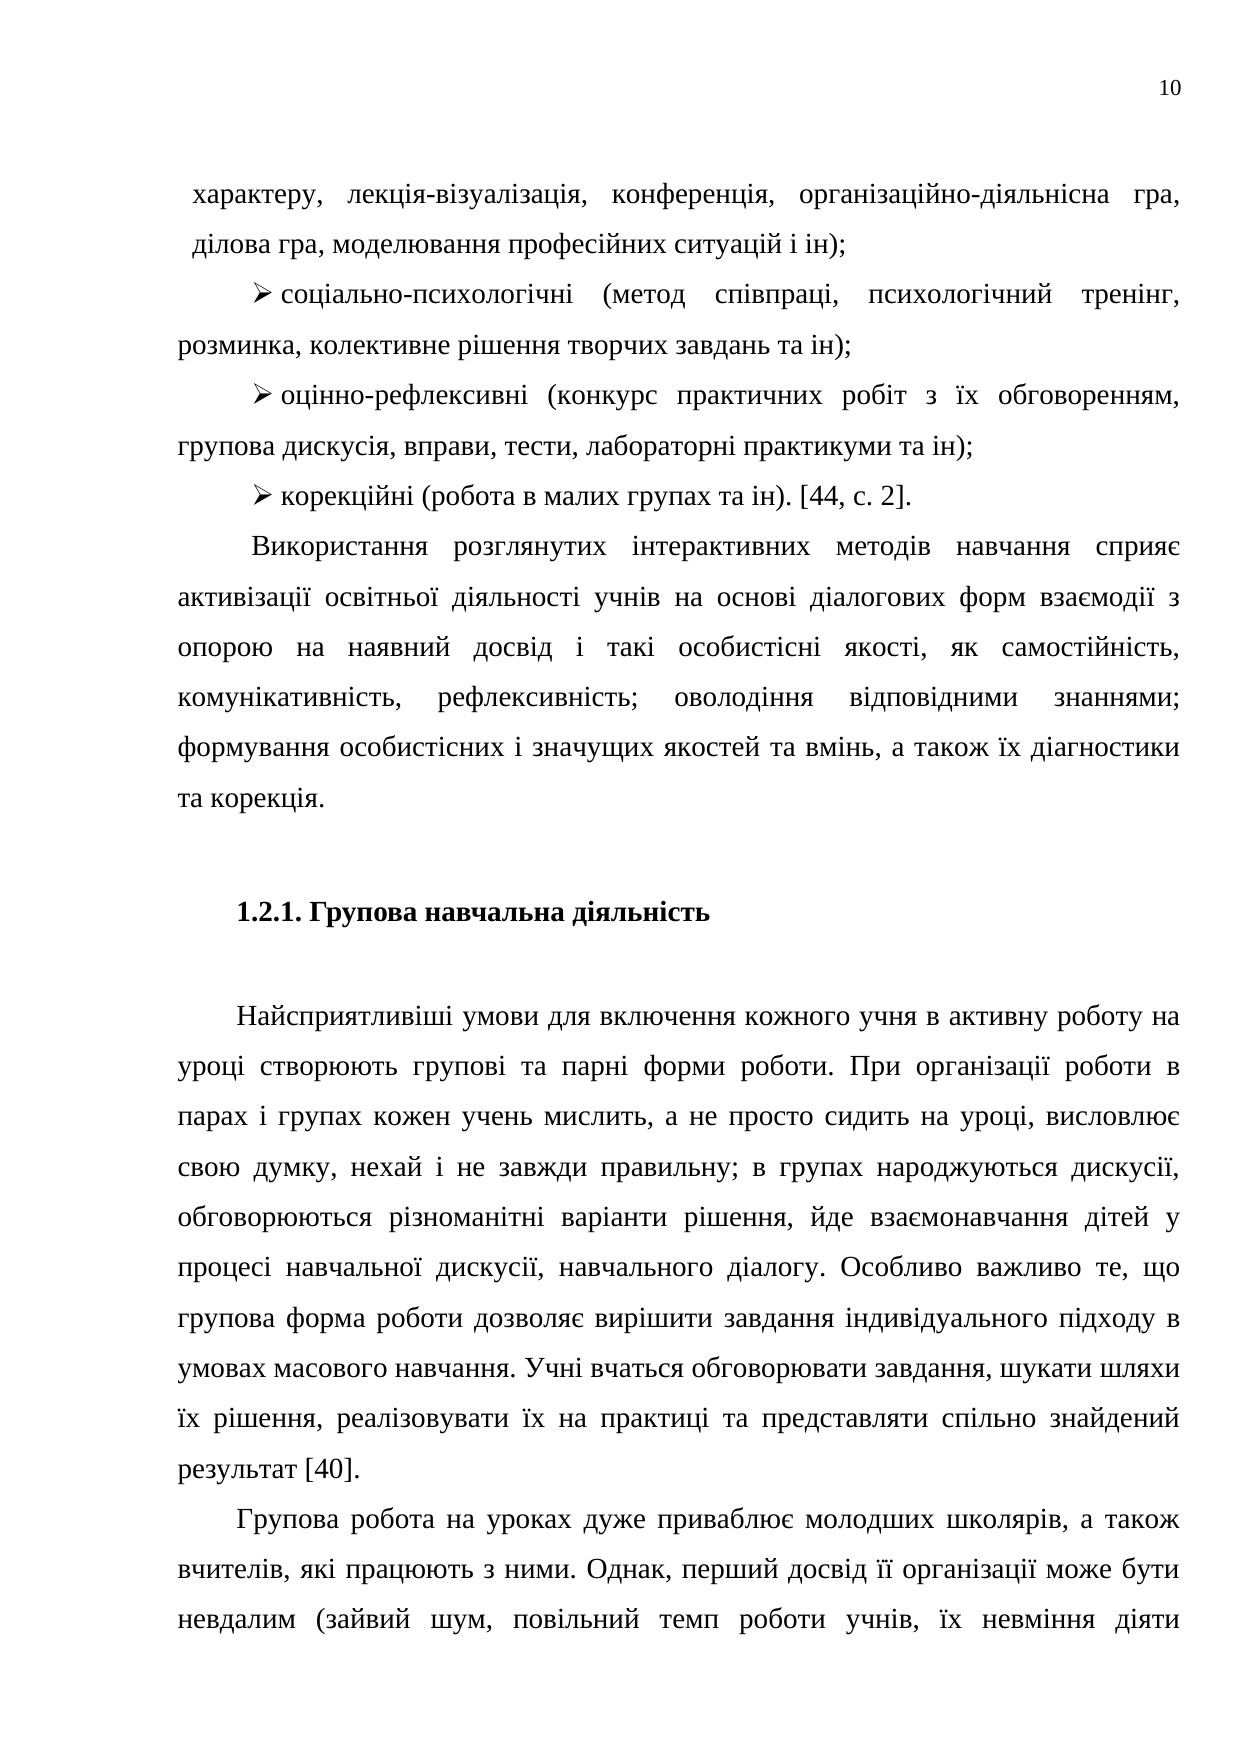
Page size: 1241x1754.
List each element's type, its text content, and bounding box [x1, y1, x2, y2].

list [192, 176, 1181, 260]
list корекційні (робота в малих групах та ін). [44, с. 2]. [177, 478, 1181, 512]
text Найсприятливіші умови для включення кожного учня в активну роботу на уроці створюють групові та парні форми роботи. При організації роботи в парах і групах кожен учень мислить, а не просто сидить на уроці, висловлює свою думку, нехай і не завжди правильну; в групах народжуються дискусії, обговорюються різноманітні варіанти рішення, йде взаємонавчання дітей у процесі навчальної дискусії, навчального діалогу. Особливо важливо те, що групова форма роботи дозволяє вирішити завдання індивідуального підходу в умовах масового навчання. Учні вчаться обговорювати завдання, шукати шляхи їх рішення, реалізовувати їх на практиці та представляти спільно знайдений результат [40]. [177, 998, 1181, 1484]
list оцінно-рефлексивні (конкурс практичних робіт з їх обговоренням, групова дискусія, вправи, тести, лабораторні практикуми та ін); [177, 377, 1181, 461]
list соціально-психологічні (метод співпраці, психологічний тренінг, розминка, колективне рішення творчих завдань та ін); [177, 276, 1181, 360]
subtitle 1.2.1. Групова навчальна діяльність [177, 894, 1181, 927]
text Використання розглянутих інтерактивних методів навчання сприяє активізації освітньої діяльності учнів на основі діалогових форм взаємодії з опорою на наявний досвід і такі особистісні якості, як самостійність, комунікативність, рефлексивність; оволодіння відповідними знаннями; формування особистісних і значущих якостей та вмінь, а також їх діагностики та корекція. [177, 528, 1181, 813]
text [177, 1501, 1181, 1635]
